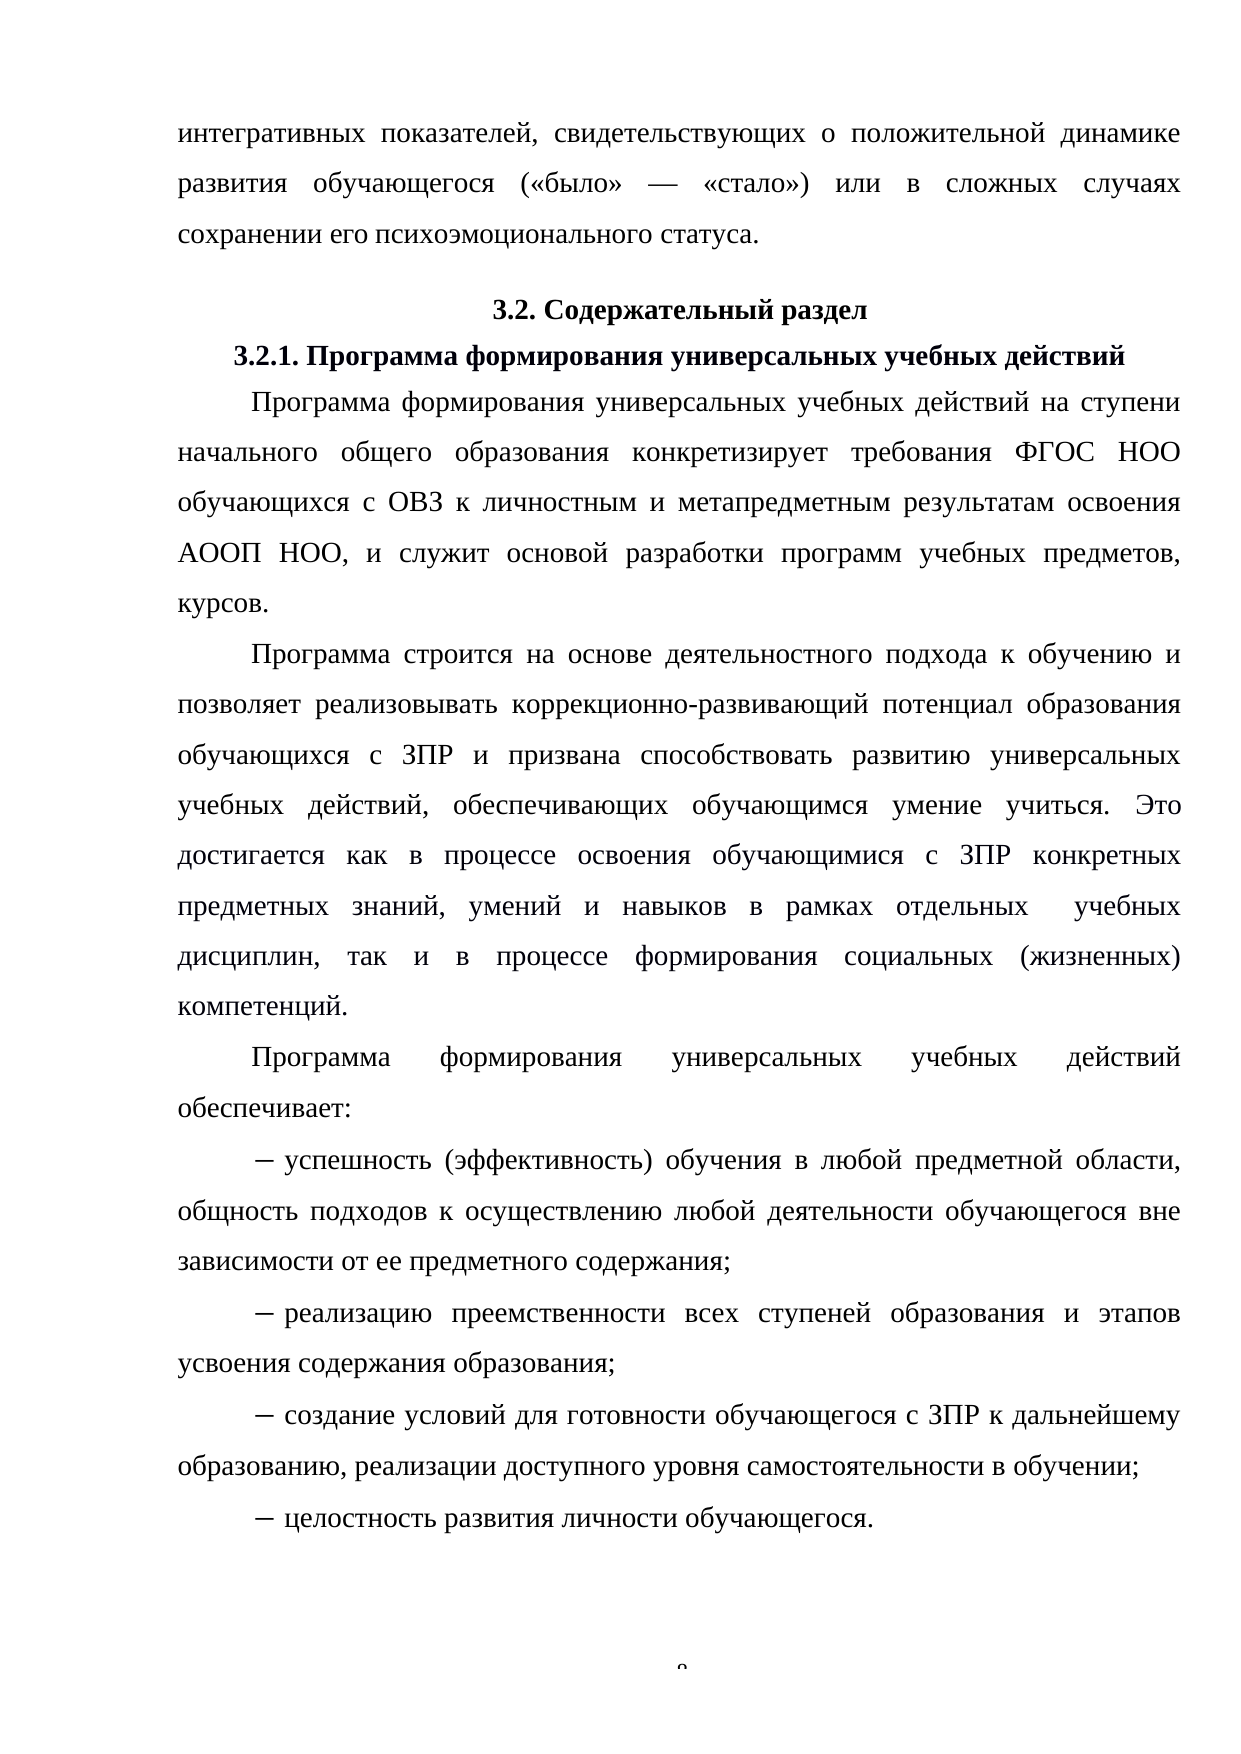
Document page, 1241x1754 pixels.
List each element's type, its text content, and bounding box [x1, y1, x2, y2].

list создание условий для готовности обучающегося с ЗПР к дальнейшему образованию, реализации доступного уровня самостоятельности в обучении; [177, 1396, 1182, 1481]
text Программа формирования универсальных учебных действий на ступени начального общего образования конкретизирует требования ФГОС НОО обучающихся с ОВЗ к личностным и метапредметным результатам освоения АООП НОО, и служит основой разработки программ учебных предметов, курсов. [177, 384, 1182, 619]
text Программа строится на основе деятельностного подхода к обучению и позволяет реализовывать коррекционно-развивающий потенциал образования обучающихся с ЗПР и призвана способствовать развитию универсальных учебных действий, обеспечивающих обучающимся умение учиться. Это достигается как в процессе освоения обучающимися с ЗПР конкретных предметных знаний, умений и навыков в рамках отдельных учебных дисциплин, так и в процессе формирования социальных (жизненных) компетенций. [177, 636, 1182, 1022]
text интегративных показателей, свидетельствующих о положительной динамике развития обучающегося («было» ― «стало») или в сложных случаях сохранении его психоэмоционального статуса. [177, 115, 1182, 249]
text Программа формирования универсальных учебных действий обеспечивает: [177, 1039, 1182, 1123]
subtitle 3.2. Содержательный раздел [492, 292, 1192, 326]
list реализацию преемственности всех ступеней образования и этапов усвоения содержания образования; [177, 1294, 1182, 1379]
list целостность развития личности обучающегося. [251, 1499, 1192, 1534]
list успешность (эффективность) обучения в любой предметной области, общность подходов к осуществлению любой деятельности обучающегося вне зависимости от ее предметного содержания; [177, 1141, 1182, 1276]
text 3.2.1. Программа формирования универсальных учебных действий [233, 338, 1192, 372]
